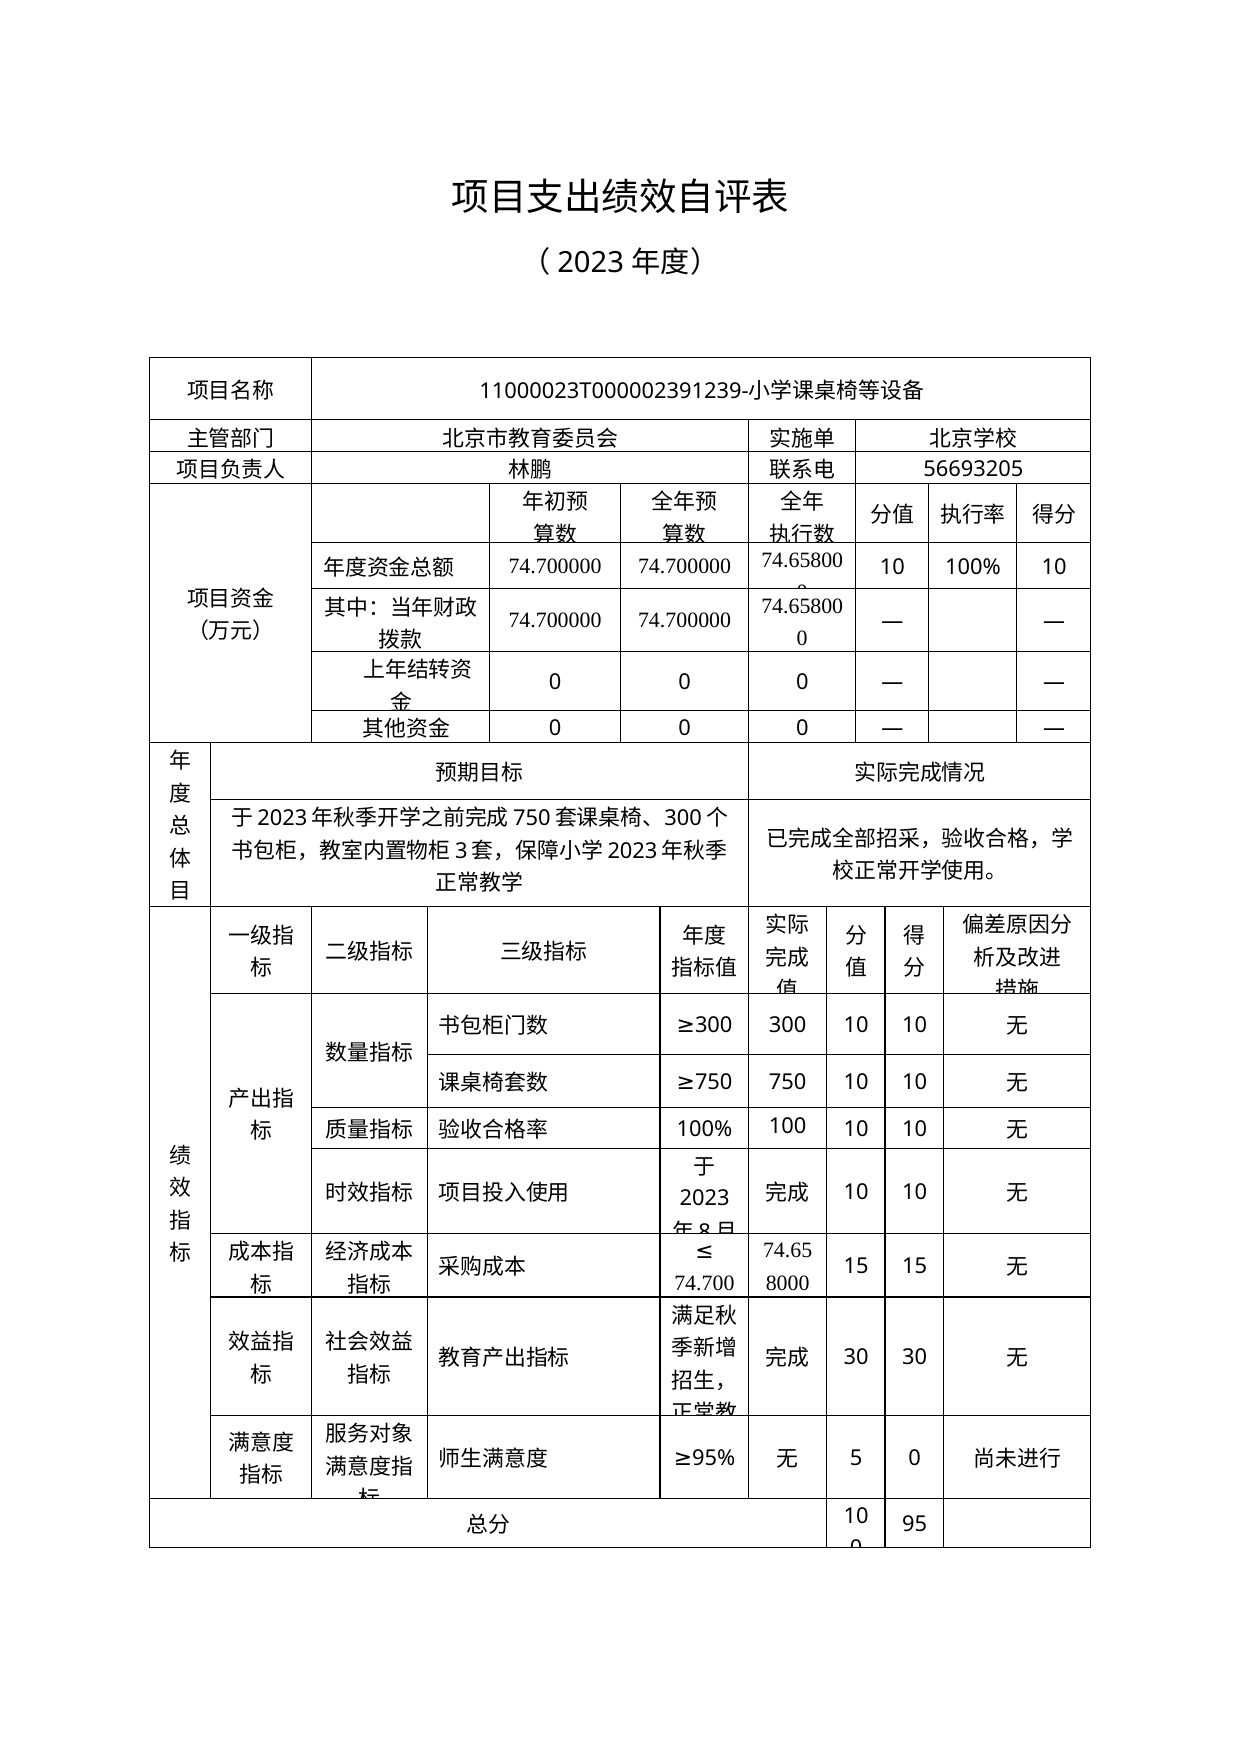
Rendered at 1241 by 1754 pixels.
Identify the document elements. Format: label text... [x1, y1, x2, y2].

table_cell — [1017, 711, 1090, 742]
table_cell 750 [749, 1055, 826, 1107]
text （ 2023 年度） [187, 227, 1053, 292]
table_cell 上年结转资金 [312, 652, 489, 710]
table_cell 100% [749, 1108, 826, 1147]
table_cell 30 [827, 1298, 884, 1415]
table_cell 无 [944, 994, 1090, 1053]
table_cell [929, 652, 1016, 710]
table_cell — [856, 652, 928, 710]
table_cell 全年 执行数 [749, 484, 855, 542]
table_cell 联系电话 [749, 452, 855, 483]
table_cell 完成 [749, 1149, 826, 1233]
table_cell 满意度 指标 [211, 1416, 311, 1497]
table_cell — [1017, 589, 1090, 651]
table_cell 课桌椅套数 [428, 1055, 659, 1107]
table_cell 10 [1017, 543, 1090, 588]
table_cell 0 [621, 652, 748, 710]
table_header 11000023T000002391239-小学课桌椅等设备 [312, 358, 1090, 419]
table_cell 0 [490, 652, 620, 710]
table_cell 已完成全部招采，验收合格，学校正常开学使用。 [749, 800, 1090, 906]
table_cell 林鹏 [312, 452, 748, 483]
table_cell 95 [886, 1499, 943, 1547]
table_cell [944, 1499, 1090, 1547]
table_cell — [856, 711, 928, 742]
table_cell ≥750 [661, 1055, 748, 1107]
table_cell 质量指标 [312, 1108, 427, 1147]
table_cell 经济成本指标 [312, 1234, 427, 1296]
table_cell 无 [749, 1416, 826, 1497]
table_cell 师生满意度 [428, 1416, 659, 1497]
table_cell 书包柜门数 [428, 994, 659, 1053]
table_cell 全年预 算数 [621, 484, 748, 542]
table_cell ≥300 [661, 994, 748, 1053]
table_cell 10 [827, 1055, 884, 1107]
table_cell 无 [944, 1108, 1090, 1147]
table_cell — [1017, 652, 1090, 710]
table_cell 三级指标 [428, 907, 659, 992]
table_cell 100% [661, 1108, 748, 1147]
table_cell 尚未进行 [944, 1416, 1090, 1497]
table_cell 74.658000 [749, 543, 855, 588]
table_cell 无 [944, 1149, 1090, 1233]
table_cell 10 [886, 1149, 943, 1233]
table_cell 100% [929, 543, 1016, 588]
table_cell 15 [886, 1234, 943, 1296]
table_cell 主管部门 [150, 420, 311, 451]
table_cell 偏差原因分析及改进 措施 [944, 907, 1090, 992]
table_cell [312, 484, 489, 542]
table_cell 年度 指标值 [661, 907, 748, 992]
table_cell 5 [827, 1416, 884, 1497]
table_cell 预期目标 [211, 743, 748, 799]
table_cell 15 [827, 1234, 884, 1296]
table_cell 0 [886, 1416, 943, 1497]
table_cell 10 [827, 1108, 884, 1147]
table_cell 北京市教育委员会 [312, 420, 748, 451]
table_cell 满足秋季新增招生，正常教学需求 [661, 1298, 748, 1415]
table_cell 完成 [749, 1298, 826, 1415]
table_cell 年初预 算数 [490, 484, 620, 542]
table_cell 10 [827, 1149, 884, 1233]
table_cell 10 [886, 1108, 943, 1147]
table_cell 74.658000 [749, 589, 855, 651]
table_cell 74.700000 [621, 589, 748, 651]
table_cell 执行率 [929, 484, 1016, 542]
table_cell 实际 完成值 [749, 907, 826, 992]
table_cell 实施单位 [749, 420, 855, 451]
table_cell 于2023年秋季开学之前完成750套课桌椅、300个书包柜，教室内置物柜3套，保障小学2023年秋季正常教学 [211, 800, 748, 906]
table_cell ≥95% [661, 1416, 748, 1497]
table_cell 30 [886, 1298, 943, 1415]
table_cell 10 [827, 994, 884, 1053]
table_cell 北京学校 [856, 420, 1090, 451]
table_cell 分值 [856, 484, 928, 542]
table_cell 无 [944, 1234, 1090, 1296]
table_cell 74.700000 [621, 543, 748, 588]
table_cell 0 [749, 652, 855, 710]
table_cell 56693205 [856, 452, 1090, 483]
table_cell 其中：当年财政 拨款 [312, 589, 489, 651]
table_cell 绩 效 指 标 [150, 907, 210, 1497]
table_cell 100 [827, 1499, 884, 1547]
table_cell 项目投入使用 [428, 1149, 659, 1233]
table_cell 项目资金 （万元） [150, 484, 311, 742]
table_cell 10 [886, 994, 943, 1053]
table_cell 实际完成情况 [749, 743, 1090, 799]
table_cell 0 [490, 711, 620, 742]
table_cell 0 [621, 711, 748, 742]
table_cell 10 [886, 1055, 943, 1107]
table_cell 0 [749, 711, 855, 742]
table_cell 于2023年8月完成基本配置，小学2023年秋季正常教学 [661, 1149, 748, 1233]
table_cell 二级指标 [312, 907, 427, 992]
table_cell 成本指标 [211, 1234, 311, 1296]
table_cell 效益指标 [211, 1298, 311, 1415]
table_cell 年度资金总额 [312, 543, 489, 588]
table_cell 74.700000 [490, 589, 620, 651]
table_cell 年度总体目标 [150, 743, 210, 906]
table_cell 10 [856, 543, 928, 588]
table_cell 教育产出指标 [428, 1298, 659, 1415]
table_cell 得分 [1017, 484, 1090, 542]
table_cell 采购成本 [428, 1234, 659, 1296]
table_cell 社会效益 指标 [312, 1298, 427, 1415]
table_cell 验收合格率 [428, 1108, 659, 1147]
table_cell 总分 [150, 1499, 826, 1547]
table_cell 其他资金 [312, 711, 489, 742]
table_cell 得分 [886, 907, 943, 992]
table_cell 74.700000 [490, 543, 620, 588]
table_cell 74.658000 [749, 1234, 826, 1296]
table_cell 服务对象满意度指标 [312, 1416, 427, 1497]
table_cell 数量指标 [312, 994, 427, 1107]
text 项目支出绩效自评表 [187, 162, 1053, 227]
table_header 项目名称 [150, 358, 311, 419]
table_cell — [856, 589, 928, 651]
table_cell 无 [944, 1055, 1090, 1107]
table_cell 时效指标 [312, 1149, 427, 1233]
table_cell 产出指标 [211, 994, 311, 1233]
table_cell ≤74.700000万元 [661, 1234, 748, 1296]
table_cell 项目负责人 [150, 452, 311, 483]
table_cell [929, 711, 1016, 742]
table_cell 一级指标 [211, 907, 311, 992]
table_cell 300 [749, 994, 826, 1053]
table_cell 分值 [827, 907, 884, 992]
table_cell [929, 589, 1016, 651]
table_cell 无 [944, 1298, 1090, 1415]
